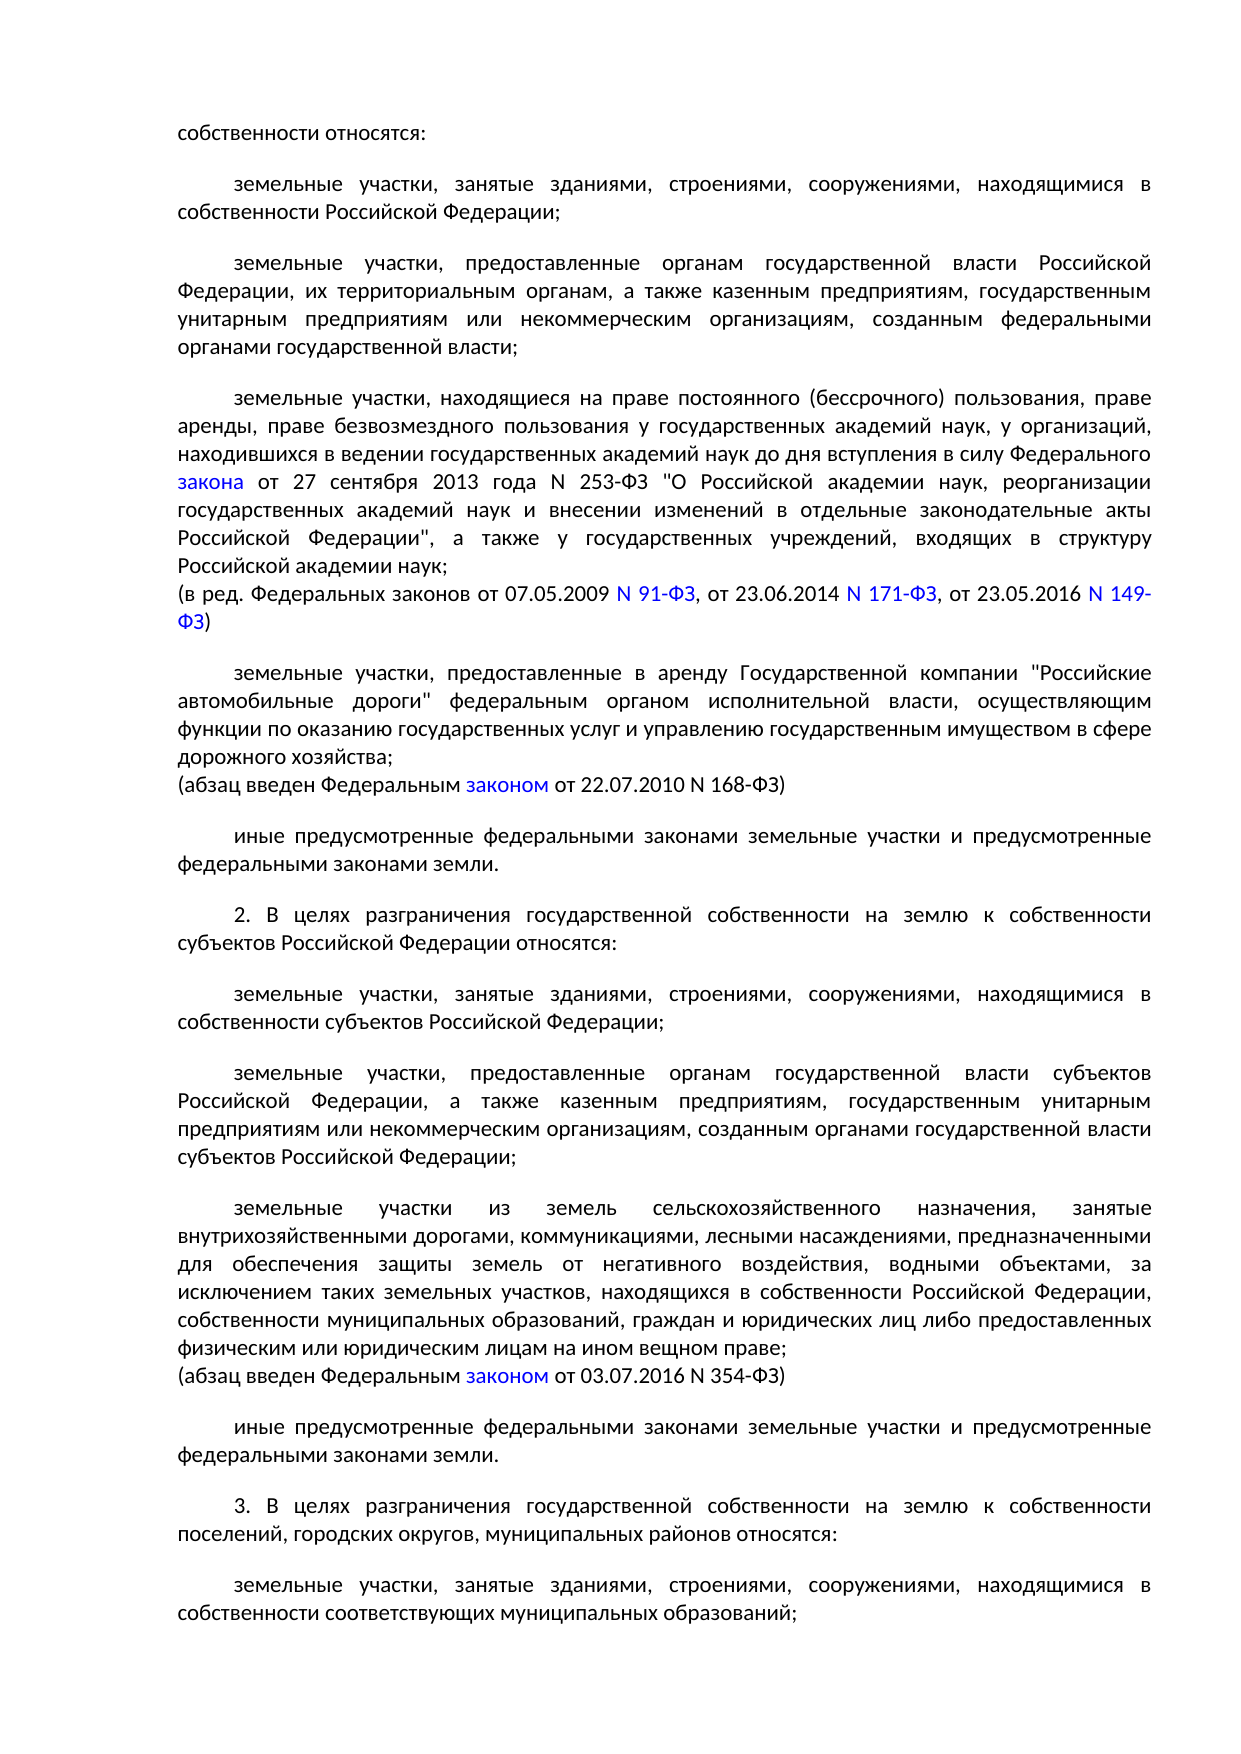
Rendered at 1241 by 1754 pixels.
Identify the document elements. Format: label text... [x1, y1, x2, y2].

text земельные участки, находящиеся на праве постоянного (бессрочного) пользования, праве аренды, праве безвозмездного пользования у государственных академий наук, у организаций, находившихся в ведении государственных академий наук до дня вступления в силу Федерального закона от 27 сентября 2013 года N 253-ФЗ "О Российской академии наук, реорганизации государственных академий наук и внесении изменений в отдельные законодательные акты Российской Федерации", а также у государственных учреждений, входящих в структуру Российской академии наук; [177, 383, 1152, 579]
text иные предусмотренные федеральными законами земельные участки и предусмотренные федеральными законами земли. [177, 821, 1152, 877]
text 2. В целях разграничения государственной собственности на землю к собственности субъектов Российской Федерации относятся: [177, 900, 1152, 956]
text земельные участки, предоставленные органам государственной власти Российской Федерации, их территориальным органам, а также казенным предприятиям, государственным унитарным предприятиям или некоммерческим организациям, созданным федеральными органами государственной власти; [177, 248, 1152, 360]
text земельные участки, предоставленные органам государственной власти субъектов Российской Федерации, а также казенным предприятиям, государственным унитарным предприятиям или некоммерческим организациям, созданным органами государственной власти субъектов Российской Федерации; [177, 1058, 1152, 1170]
text земельные участки, предоставленные в аренду Государственной компании "Российские автомобильные дороги" федеральным органом исполнительной власти, осуществляющим функции по оказанию государственных услуг и управлению государственным имуществом в сфере дорожного хозяйства; [177, 658, 1152, 770]
text иные предусмотренные федеральными законами земельные участки и предусмотренные федеральными законами земли. [177, 1412, 1152, 1468]
text земельные участки, занятые зданиями, строениями, сооружениями, находящимися в собственности соответствующих муниципальных образований; [177, 1570, 1152, 1626]
text земельные участки, занятые зданиями, строениями, сооружениями, находящимися в собственности субъектов Российской Федерации; [177, 979, 1152, 1035]
text земельные участки из земель сельскохозяйственного назначения, занятые внутрихозяйственными дорогами, коммуникациями, лесными насаждениями, предназначенными для обеспечения защиты земель от негативного воздействия, водными объектами, за исключением таких земельных участков, находящихся в собственности Российской Федерации, собственности муниципальных образований, граждан и юридических лиц либо предоставленных физическим или юридическим лицам на ином вещном праве; [177, 1193, 1152, 1361]
text (абзац введен Федеральным законом от 03.07.2016 N 354-ФЗ) [177, 1361, 1152, 1389]
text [177, 118, 1152, 146]
text 3. В целях разграничения государственной собственности на землю к собственности поселений, городских округов, муниципальных районов относятся: [177, 1491, 1152, 1547]
text (абзац введен Федеральным законом от 22.07.2010 N 168-ФЗ) [177, 770, 1152, 798]
text земельные участки, занятые зданиями, строениями, сооружениями, находящимися в собственности Российской Федерации; [177, 169, 1152, 225]
text (в ред. Федеральных законов от 07.05.2009 N 91-ФЗ, от 23.06.2014 N 171-ФЗ, от 23.05.2016 N 149-ФЗ) [177, 579, 1152, 635]
